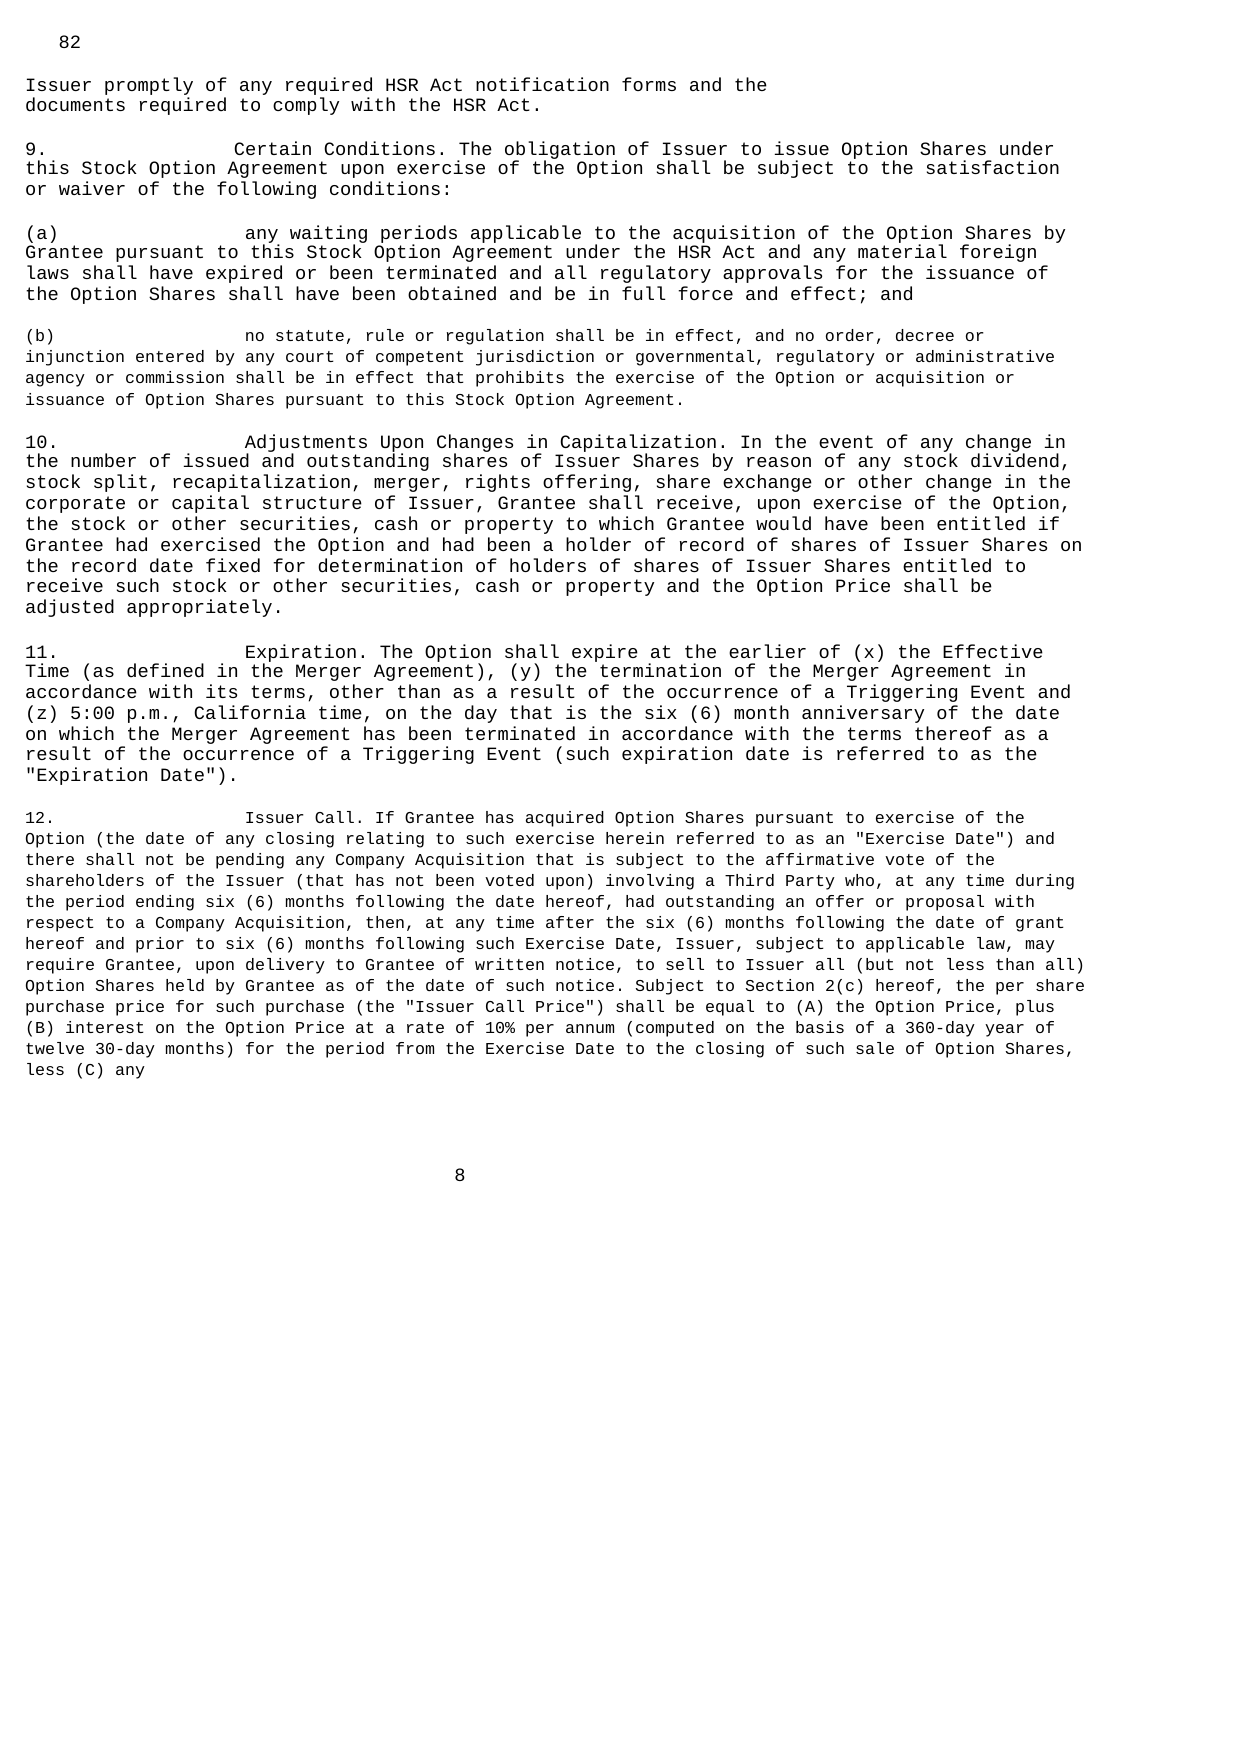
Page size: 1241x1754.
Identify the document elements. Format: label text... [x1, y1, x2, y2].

list any waiting periods applicable to the acquisition of the Option Shares by Grantee pursuant to this Stock Option Agreement under the HSR Act and any material foreign laws shall have expired or been terminated and all regulatory approvals for the issuance of the Option Shares shall have been obtained and be in full force and effect; and [25, 223, 1090, 306]
list Issuer Call. If Grantee has acquired Option Shares pursuant to exercise of the Option (the date of any closing relating to such exercise herein referred to as an "Exercise Date") and there shall not be pending any Company Acquisition that is subject to the affirmative vote of the shareholders of the Issuer (that has not been voted upon) involving a Third Party who, at any time during the period ending six (6) months following the date hereof, had outstanding an offer or proposal with respect to a Company Acquisition, then, at any time after the six (6) months following the date of grant hereof and prior to six (6) months following such Exercise Date, Issuer, subject to applicable law, may require Grantee, upon delivery to Grantee of written notice, to sell to Issuer all (but not less than all) Option Shares held by Grantee as of the date of such notice. Subject to Section 2(c) hereof, the per share purchase price for such purchase (the "Issuer Call Price") shall be equal to (A) the Option Price, plus (B) interest on the Option Price at a rate of 10% per annum (computed on the basis of a 360-day year of twelve 30-day months) for the period from the Exercise Date to the closing of such sale of Option Shares, less (C) any [25, 809, 1090, 1081]
list Certain Conditions. The obligation of Issuer to issue Option Shares under this Stock Option Agreement upon exercise of the Option shall be subject to the satisfaction or waiver of the following conditions: [25, 138, 1090, 201]
text 8 [454, 1166, 1090, 1187]
list Adjustments Upon Changes in Capitalization. In the event of any change in the number of issued and outstanding shares of Issuer Shares by reason of any stock dividend, stock split, recapitalization, merger, rights offering, share exchange or other change in the corporate or capital structure of Issuer, Grantee shall receive, upon exercise of the Option, the stock or other securities, cash or property to which Grantee would have been entitled if Grantee had exercised the Option and had been a holder of record of shares of Issuer Shares on the record date fixed for determination of holders of shares of Issuer Shares entitled to receive such stock or other securities, cash or property and the Option Price shall be adjusted appropriately. [25, 432, 1090, 619]
text 82 [58, 32, 1090, 54]
text Issuer promptly of any required HSR Act notification forms and the documents required to comply with the HSR Act. [25, 75, 861, 117]
list Expiration. The Option shall expire at the earlier of (x) the Effective Time (as defined in the Merger Agreement), (y) the termination of the Merger Agreement in accordance with its terms, other than as a result of the occurrence of a Triggering Event and (z) 5:00 p.m., California time, on the day that is the six (6) month anniversary of the date on which the Merger Agreement has been terminated in accordance with the terms thereof as a result of the occurrence of a Triggering Event (such expiration date is referred to as the "Expiration Date"). [25, 642, 1090, 787]
list no statute, rule or regulation shall be in effect, and no order, decree or injunction entered by any court of competent jurisdiction or governmental, regulatory or administrative agency or commission shall be in effect that prohibits the exercise of the Option or acquisition or issuance of Option Shares pursuant to this Stock Option Agreement. [25, 328, 1090, 410]
